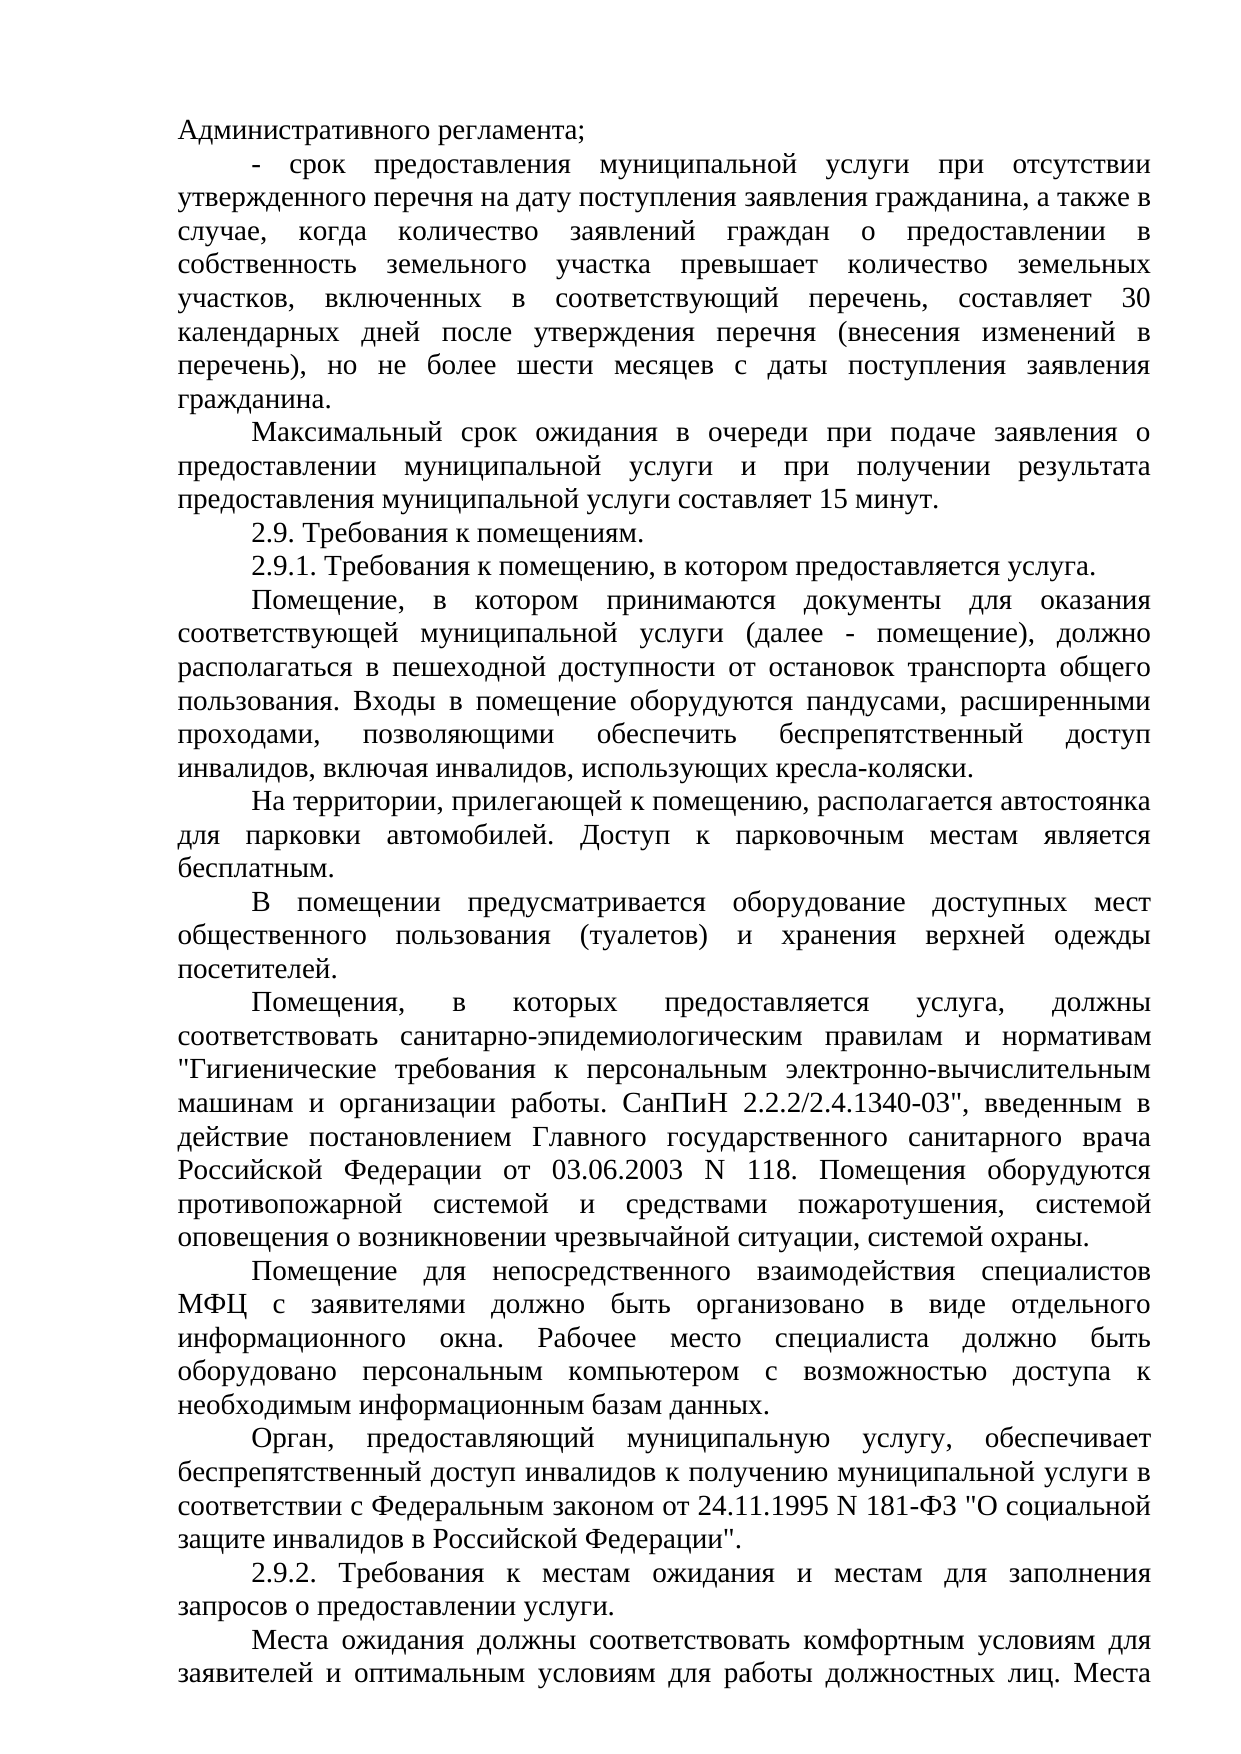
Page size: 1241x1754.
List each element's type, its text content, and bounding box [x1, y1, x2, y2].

text В помещении предусматривается оборудование доступных мест общественного пользования (туалетов) и хранения верхней одежды посетителей. [177, 884, 1152, 984]
text Помещения, в которых предоставляется услуга, должны соответствовать санитарно-эпидемиологическим правилам и нормативам "Гигиенические требования к персональным электронно-вычислительным машинам и организации работы. СанПиН 2.2.2/2.4.1340-03", введенным в действие постановлением Главного государственного санитарного врача Российской Федерации от 03.06.2003 N 118. Помещения оборудуются противопожарной системой и средствами пожаротушения, системой оповещения о возникновении чрезвычайной ситуации, системой охраны. [177, 984, 1152, 1253]
text 2.9. Требования к помещениям. [177, 515, 1152, 548]
text Орган, предоставляющий муниципальную услугу, обеспечивает беспрепятственный доступ инвалидов к получению муниципальной услуги в соответствии с Федеральным законом от 24.11.1995 N 181-ФЗ "О социальной защите инвалидов в Российской Федерации". [177, 1421, 1152, 1555]
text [177, 1622, 1152, 1689]
text На территории, прилегающей к помещению, располагается автостоянка для парковки автомобилей. Доступ к парковочным местам является бесплатным. [177, 783, 1152, 884]
text Максимальный срок ожидания в очереди при подаче заявления о предоставлении муниципальной услуги и при получении результата предоставления муниципальной услуги составляет 15 минут. [177, 414, 1152, 515]
text Помещение для непосредственного взаимодействия специалистов МФЦ с заявителями должно быть организовано в виде отдельного информационного окна. Рабочее место специалиста должно быть оборудовано персональным компьютером с возможностью доступа к необходимым информационным базам данных. [177, 1253, 1152, 1421]
text 2.9.1. Требования к помещению, в котором предоставляется услуга. [177, 548, 1152, 582]
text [177, 112, 1152, 146]
text 2.9.2. Требования к местам ожидания и местам для заполнения запросов о предоставлении услуги. [177, 1555, 1152, 1622]
text - срок предоставления муниципальной услуги при отсутствии утвержденного перечня на дату поступления заявления гражданина, а также в случае, когда количество заявлений граждан о предоставлении в собственность земельного участка превышает количество земельных участков, включенных в соответствующий перечень, составляет 30 календарных дней после утверждения перечня (внесения изменений в перечень), но не более шести месяцев с даты поступления заявления гражданина. [177, 146, 1152, 414]
text Помещение, в котором принимаются документы для оказания соответствующей муниципальной услуги (далее - помещение), должно располагаться в пешеходной доступности от остановок транспорта общего пользования. Входы в помещение оборудуются пандусами, расширенными проходами, позволяющими обеспечить беспрепятственный доступ инвалидов, включая инвалидов, использующих кресла-коляски. [177, 582, 1152, 783]
